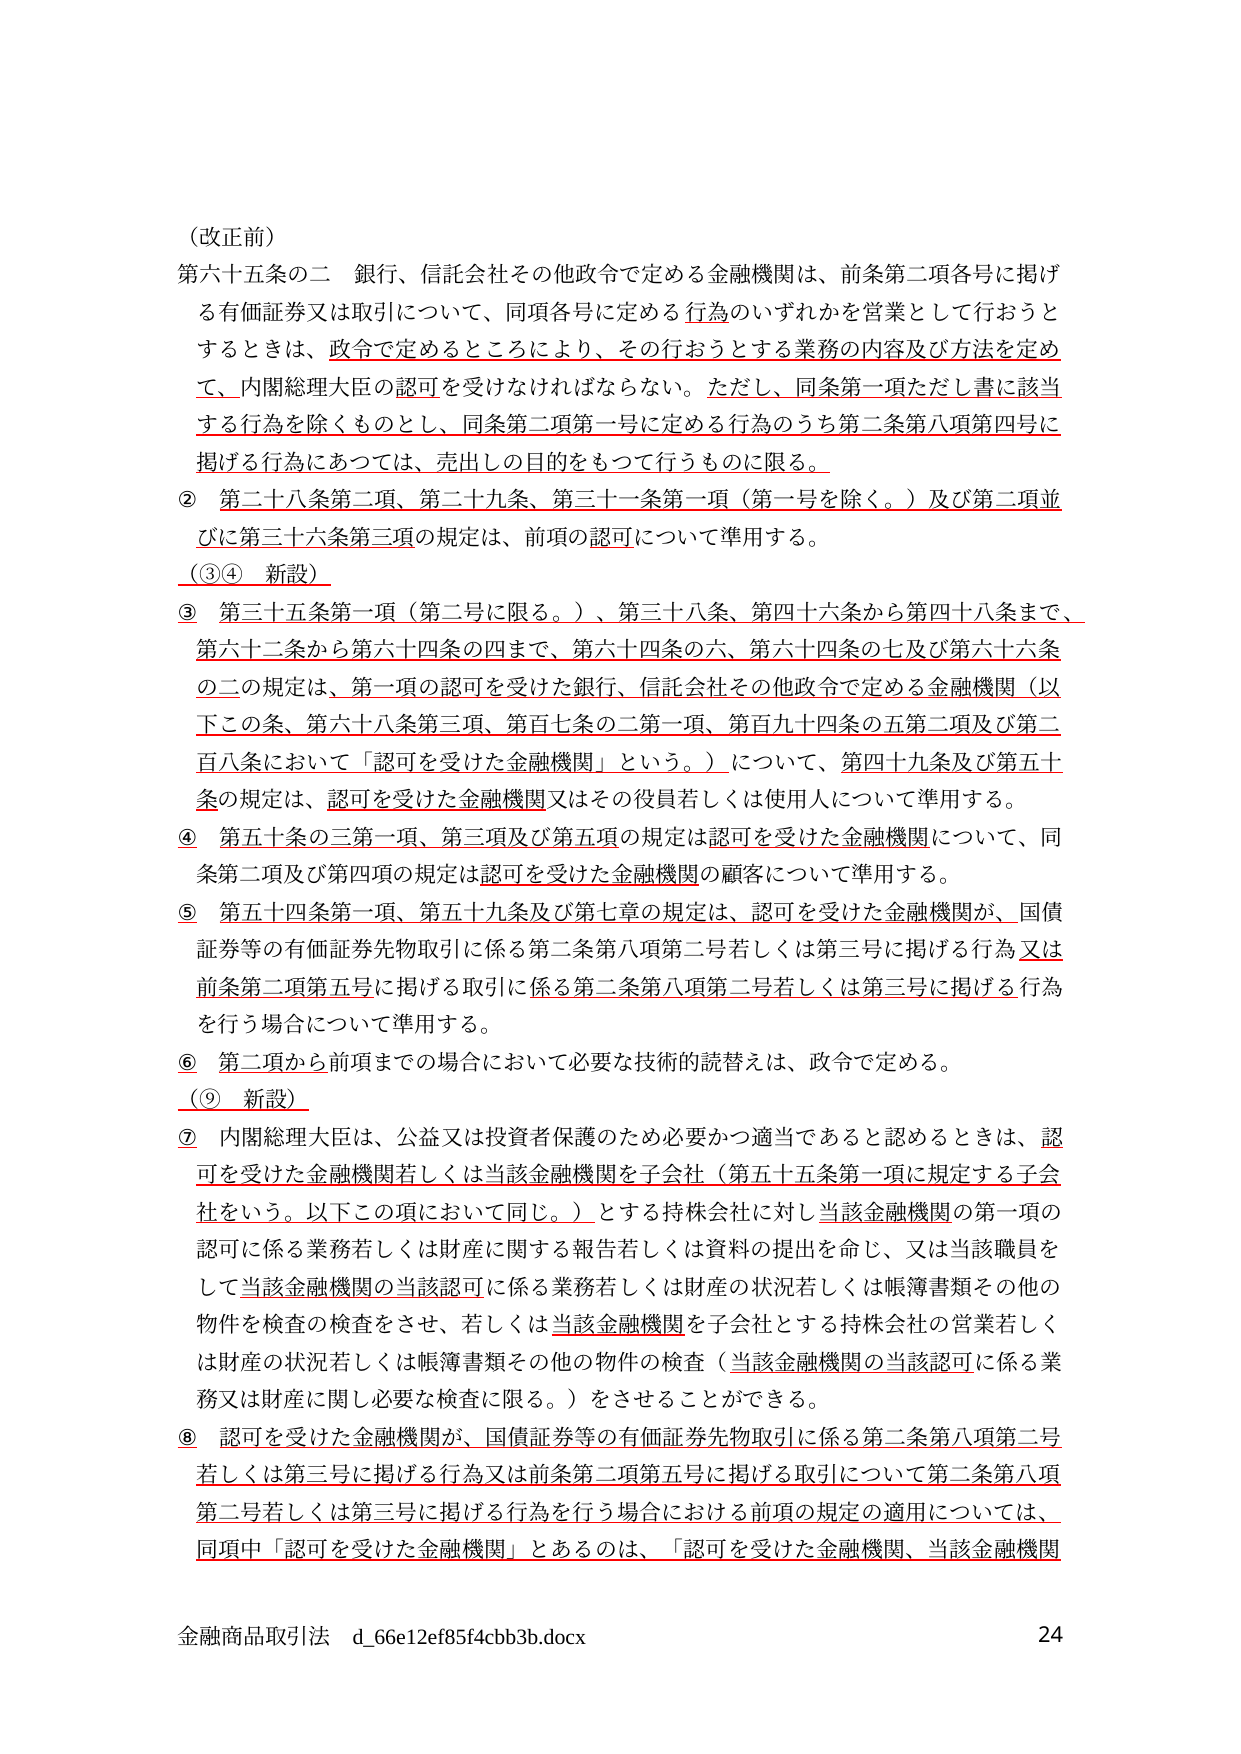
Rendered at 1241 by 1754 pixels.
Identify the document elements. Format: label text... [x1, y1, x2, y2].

text （⑨ 新設） [177, 1079, 1063, 1117]
text ⑥ 第二項から前項までの場合において必要な技術的読替えは、政令で定める。 [177, 1042, 1063, 1079]
text （改正前） [177, 217, 1063, 254]
text ⑤ 第五十四条第一項、第五十九条及び第七章の規定は、認可を受けた金融機関が、国債証券等の有価証券先物取引に係る第二条第八項第二号若しくは第三号に掲げる行為又は前条第二項第五号に掲げる取引に係る第二条第八項第二号若しくは第三号に掲げる行為を行う場合について準用する。 [177, 892, 1063, 1042]
text ④ 第五十条の三第一項、第三項及び第五項の規定は認可を受けた金融機関について、同条第二項及び第四項の規定は認可を受けた金融機関の顧客について準用する。 [177, 817, 1063, 892]
text ② 第二十八条第二項、第二十九条、第三十一条第一項（第一号を除く。）及び第二項並びに第三十六条第三項の規定は、前項の認可について準用する。 [177, 479, 1063, 554]
text ③ 第三十五条第一項（第二号に限る。）、第三十八条、第四十六条から第四十八条まで、第六十二条から第六十四条の四まで、第六十四条の六、第六十四条の七及び第六十六条の二の規定は、第一項の認可を受けた銀行、信託会社その他政令で定める金融機関（以下この条、第六十八条第三項、第百七条の二第一項、第百九十四条の五第二項及び第二百八条において「認可を受けた金融機関」という。）について、第四十九条及び第五十条の規定は、認可を受けた金融機関又はその役員若しくは使用人について準用する。 [177, 592, 1063, 817]
text 第六十五条の二 銀行、信託会社その他政令で定める金融機関は、前条第二項各号に掲げる有価証券又は取引について、同項各号に定める行為のいずれかを営業として行おうとするときは、政令で定めるところにより、その行おうとする業務の内容及び方法を定めて、内閣総理大臣の認可を受けなければならない。ただし、同条第一項ただし書に該当する行為を除くものとし、同条第二項第一号に定める行為のうち第二条第八項第四号に掲げる行為にあつては、売出しの目的をもつて行うものに限る。 [177, 254, 1063, 479]
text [177, 1417, 1063, 1567]
text ⑦ 内閣総理大臣は、公益又は投資者保護のため必要かつ適当であると認めるときは、認可を受けた金融機関若しくは当該金融機関を子会社（第五十五条第一項に規定する子会社をいう。以下この項において同じ。）とする持株会社に対し当該金融機関の第一項の 認可に係る業務若しくは財産に関する報告若しくは資料の提出を命じ、又は当該職員をして当該金融機関の当該認可に係る業務若しくは財産の状況若しくは帳簿書類その他の物件を検査の検査をさせ、若しくは当該金融機関を子会社とする持株会社の営業若しくは財産の状況若しくは帳簿書類その他の物件の検査（当該金融機関の当該認可に係る業務又は財産に関し必要な検査に限る。）をさせることができる。 [177, 1117, 1063, 1417]
text （③④ 新設） [177, 554, 1063, 592]
